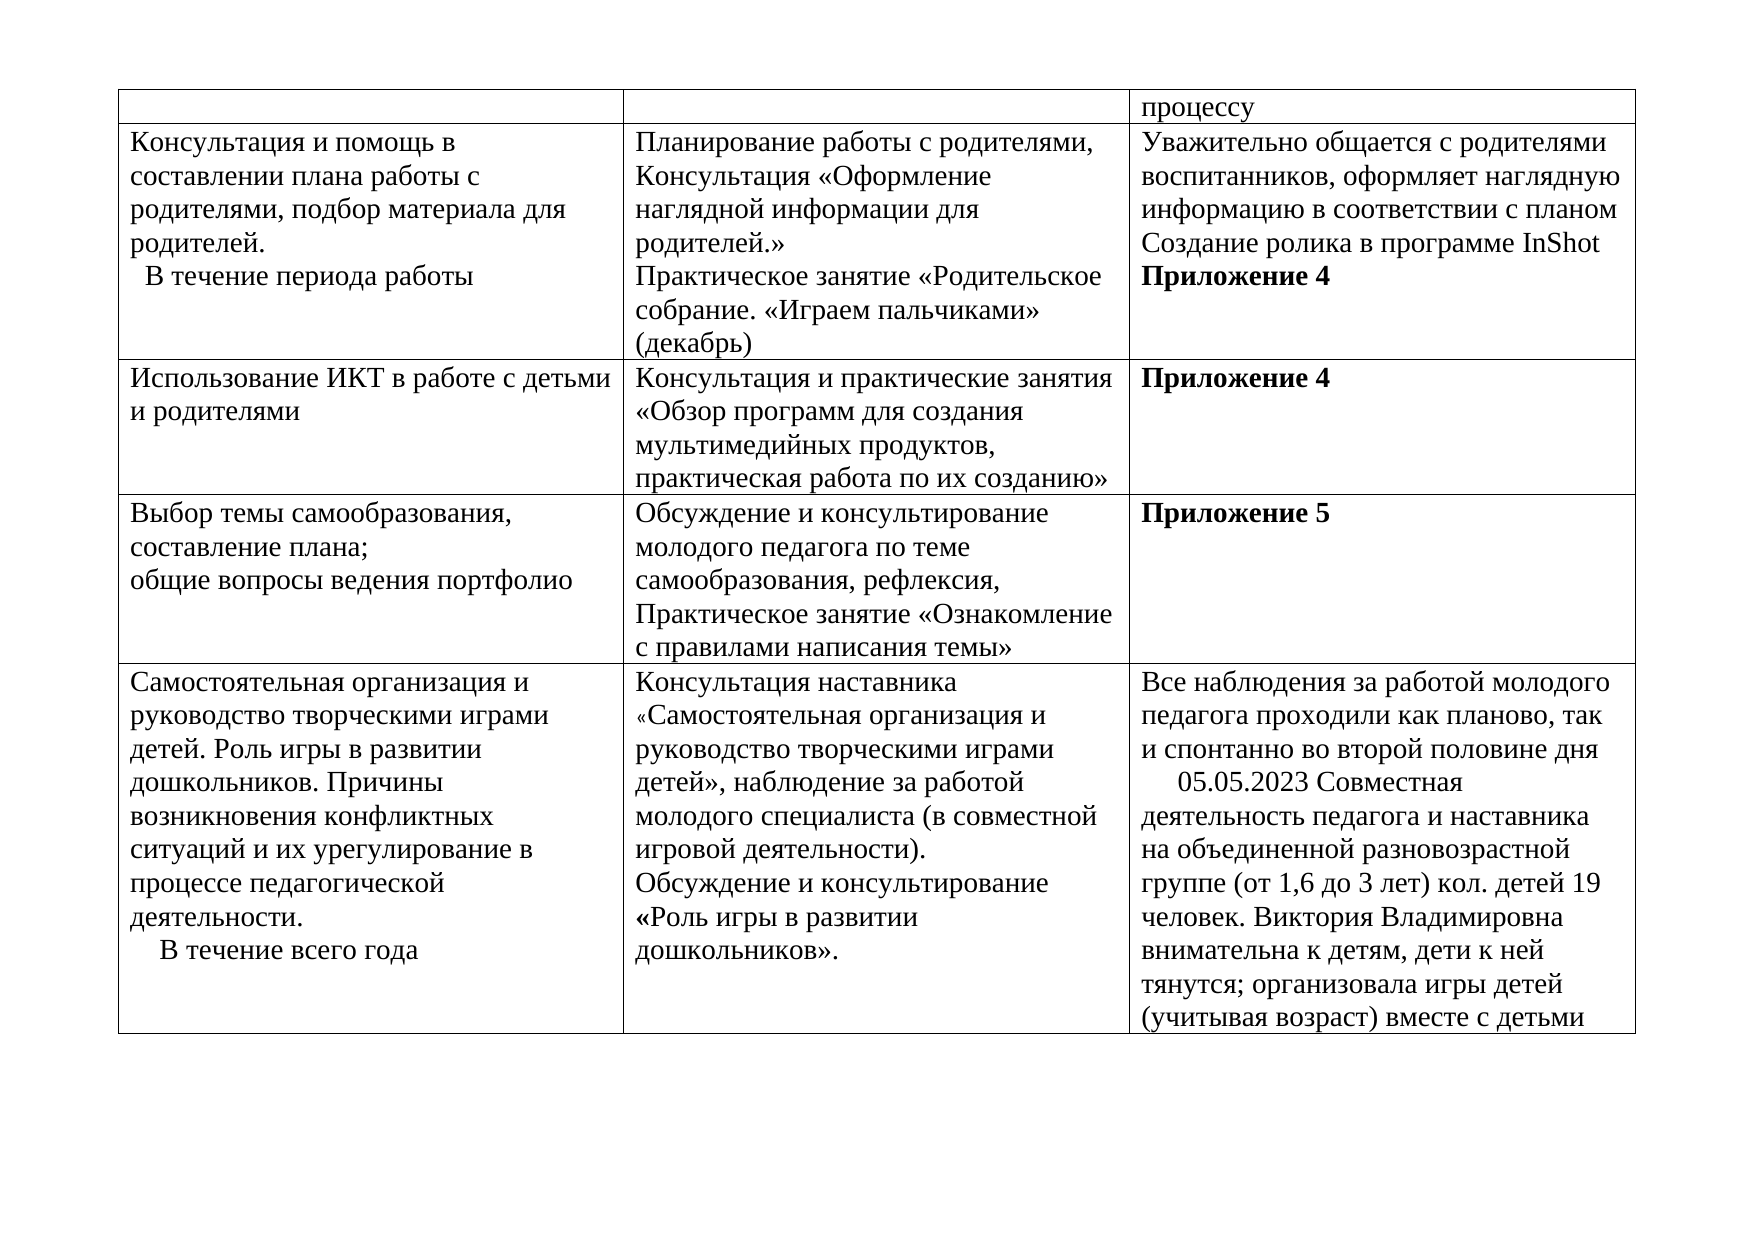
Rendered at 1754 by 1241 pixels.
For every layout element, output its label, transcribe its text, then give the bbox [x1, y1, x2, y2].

table_cell Консультация и практические занятия «Обзор программ для создания мультимедийных продуктов, практическая работа по их созданию» [624, 360, 1129, 494]
table_cell Использование ИКТ в работе с детьми и родителями [119, 360, 623, 494]
table_cell Выбор темы самообразования, составление плана; общие вопросы ведения портфолио [119, 495, 623, 663]
table_cell Планирование работы с родителями, Консультация «Оформление наглядной информации для родителей.» Практическое занятие «Родительское собрание. «Играем пальчиками» (декабрь) [624, 124, 1129, 359]
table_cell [119, 90, 623, 123]
table_cell Уважительно общается с родителями воспитанников, оформляет наглядную информацию в соответствии с планом Создание ролика в программе InShot Приложение 4 [1130, 124, 1635, 359]
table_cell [119, 664, 623, 1033]
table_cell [624, 664, 1129, 1033]
table_cell Обсуждение и консультирование молодого педагога по теме самообразования, рефлексия, Практическое занятие «Ознакомление с правилами написания темы» [624, 495, 1129, 663]
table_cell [624, 90, 1129, 123]
table_cell Приложение 5 [1130, 495, 1635, 663]
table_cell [1130, 90, 1635, 123]
table_cell Приложение 4 [1130, 360, 1635, 494]
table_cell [1130, 664, 1635, 1033]
table_cell Консультация и помощь в составлении плана работы с родителями, подбор материала для родителей. В течение периода работы [119, 124, 623, 359]
